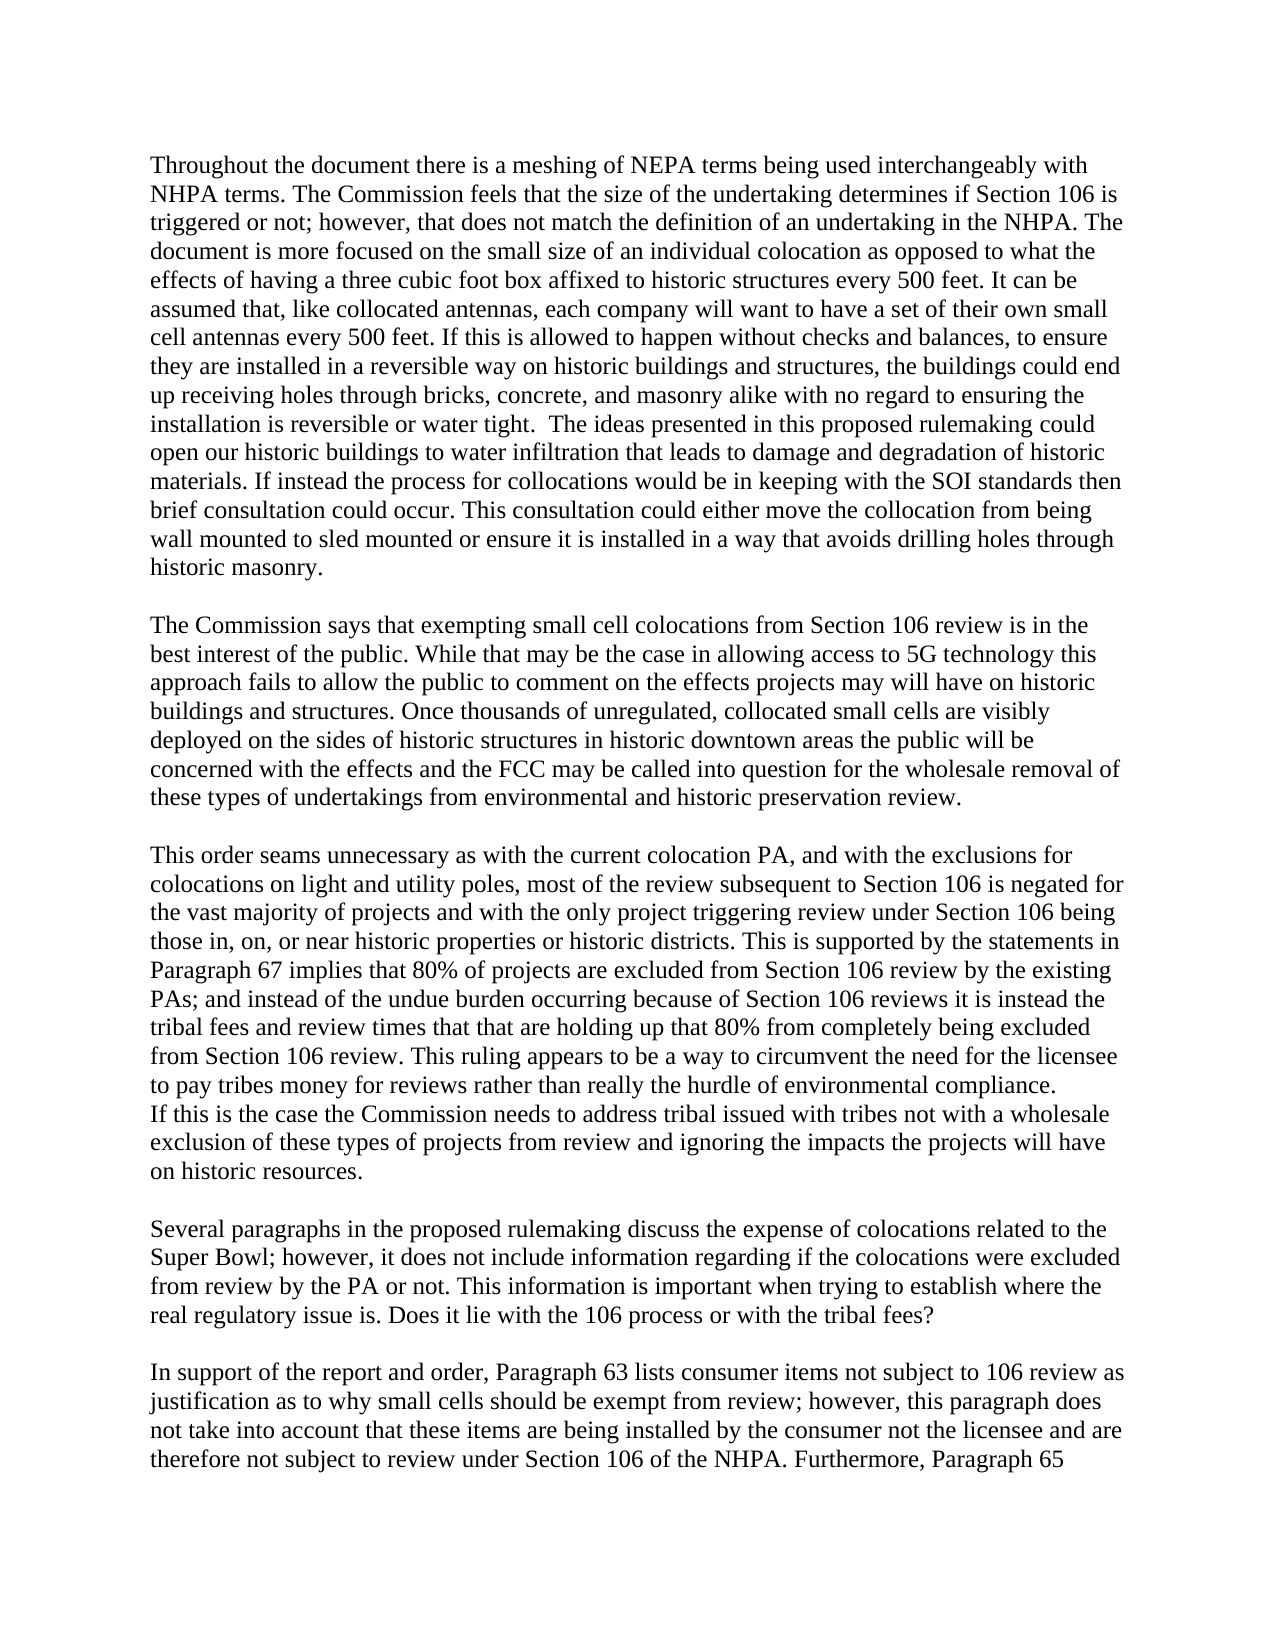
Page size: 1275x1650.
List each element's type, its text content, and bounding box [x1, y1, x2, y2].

text This order seams unnecessary as with the current colocation PA, and with the exclusions for colocations on light and utility poles, most of the review subsequent to Section 106 is negated for the vast majority of projects and with the only project triggering review under Section 106 being those in, on, or near historic properties or historic districts. This is supported by the statements in Paragraph 67 implies that 80% of projects are excluded from Section 106 review by the existing PAs; and instead of the undue burden occurring because of Section 106 reviews it is instead the tribal fees and review times that that are holding up that 80% from completely being excluded from Section 106 review. This ruling appears to be a way to circumvent the need for the licensee to pay tribes money for reviews rather than really the hurdle of environmental compliance. [150, 840, 1125, 1099]
text The Commission says that exempting small cell colocations from Section 106 review is in the best interest of the public. While that may be the case in allowing access to 5G technology this approach fails to allow the public to comment on the effects projects may will have on historic buildings and structures. Once thousands of unregulated, collocated small cells are visibly deployed on the sides of historic structures in historic downtown areas the public will be concerned with the effects and the FCC may be called into question for the wholesale removal of these types of undertakings from environmental and historic preservation review. [150, 610, 1125, 811]
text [150, 1357, 1125, 1472]
text If this is the case the Commission needs to address tribal issued with tribes not with a wholesale exclusion of these types of projects from review and ignoring the impacts the projects will have on historic resources. [150, 1099, 1125, 1185]
text Several paragraphs in the proposed rulemaking discuss the expense of colocations related to the Super Bowl; however, it does not include information regarding if the colocations were excluded from review by the PA or not. This information is important when trying to establish where the real regulatory issue is. Does it lie with the 106 process or with the tribal fees? [150, 1214, 1125, 1329]
text Throughout the document there is a meshing of NEPA terms being used interchangeably with NHPA terms. The Commission feels that the size of the undertaking determines if Section 106 is triggered or not; however, that does not match the definition of an undertaking in the NHPA. The document is more focused on the small size of an individual colocation as opposed to what the effects of having a three cubic foot box affixed to historic structures every 500 feet. It can be assumed that, like collocated antennas, each company will want to have a set of their own small cell antennas every 500 feet. If this is allowed to happen without checks and balances, to ensure they are installed in a reversible way on historic buildings and structures, the buildings could end up receiving holes through bricks, concrete, and masonry alike with no regard to ensuring the installation is reversible or water tight. The ideas presented in this proposed rulemaking could open our historic buildings to water infiltration that leads to damage and degradation of historic materials. If instead the process for collocations would be in keeping with the SOI standards then brief consultation could occur. This consultation could either move the collocation from being wall mounted to sled mounted or ensure it is installed in a way that avoids drilling holes through historic masonry. [150, 150, 1125, 581]
